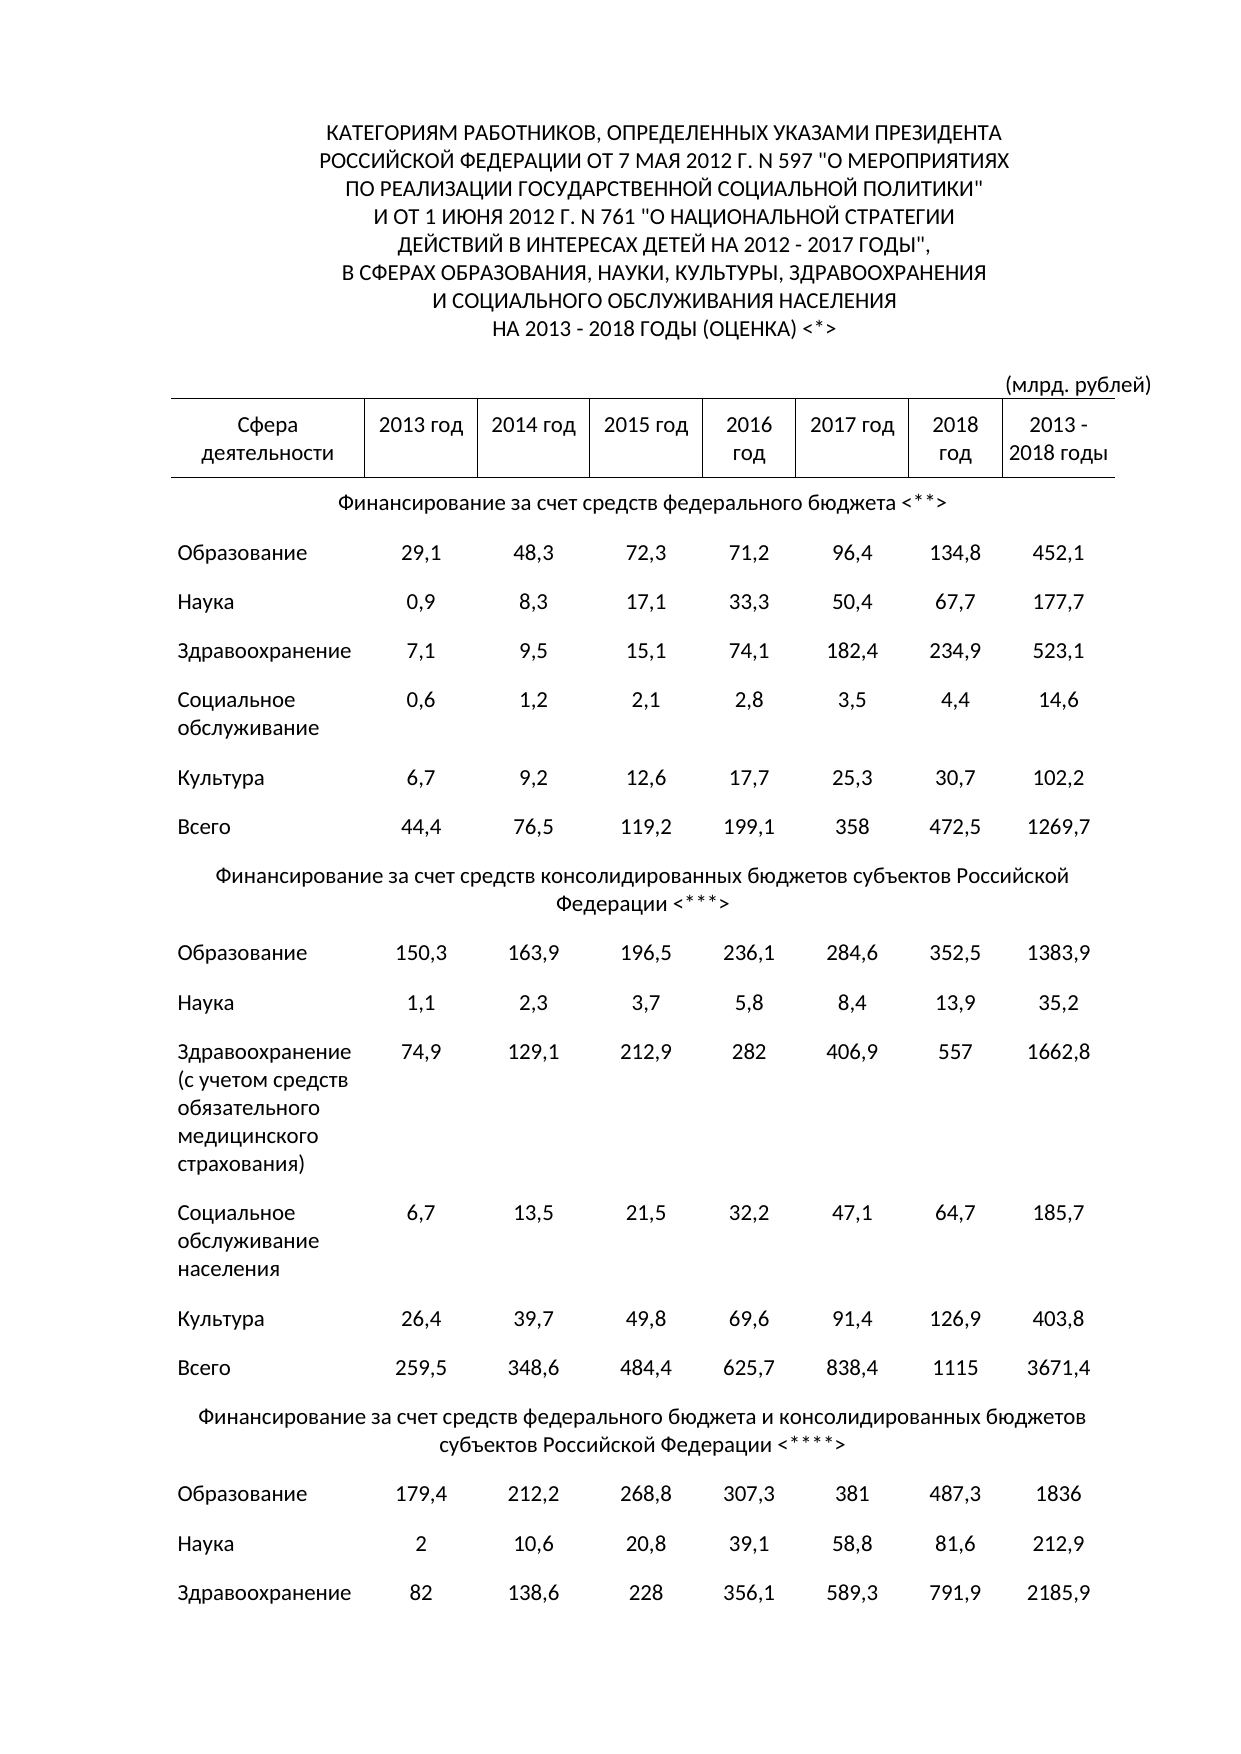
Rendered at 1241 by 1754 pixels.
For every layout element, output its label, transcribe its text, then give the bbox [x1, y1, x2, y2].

table_cell 138,6 [477, 1568, 589, 1617]
table_cell 21,5 [590, 1188, 702, 1293]
table_cell Наука [171, 1518, 365, 1567]
table_cell 179,4 [365, 1469, 477, 1518]
table_cell 284,6 [796, 928, 908, 977]
table_cell 82 [365, 1568, 477, 1617]
table_cell 1269,7 [1002, 801, 1115, 851]
table_cell 39,1 [702, 1518, 796, 1567]
table_cell Всего [171, 1343, 365, 1392]
table_cell 268,8 [590, 1469, 702, 1518]
table_cell 26,4 [365, 1293, 477, 1342]
table_cell Здравоохранение (с учетом средств обязательного медицинского страхования) [171, 1026, 365, 1188]
table_cell 3671,4 [1002, 1343, 1115, 1392]
table_header 2013 год [365, 399, 477, 477]
text (млрд. рублей) [177, 370, 1152, 398]
table_cell 557 [908, 1026, 1002, 1188]
text НА 2013 - 2018 ГОДЫ (ОЦЕНКА) <*> [177, 314, 1152, 342]
table_cell 150,3 [365, 928, 477, 977]
table_cell 102,2 [1002, 752, 1115, 801]
table_cell Здравоохранение [171, 626, 365, 675]
table_cell Образование [171, 1469, 365, 1518]
table_cell 259,5 [365, 1343, 477, 1392]
table_cell 9,5 [477, 626, 589, 675]
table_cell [171, 1568, 365, 1617]
table_cell Финансирование за счет средств федерального бюджета <**> [171, 478, 1115, 527]
table_cell 30,7 [908, 752, 1002, 801]
table_cell 17,1 [590, 576, 702, 626]
table_cell 2,3 [477, 977, 589, 1026]
table_cell Наука [171, 977, 365, 1026]
table_cell 1836 [1002, 1469, 1115, 1518]
table_cell 403,8 [1002, 1293, 1115, 1342]
table_cell 1115 [908, 1343, 1002, 1392]
table_cell 76,5 [477, 801, 589, 851]
table_cell 3,5 [796, 675, 908, 752]
table_cell 20,8 [590, 1518, 702, 1567]
text И ОТ 1 ИЮНЯ 2012 Г. N 761 "О НАЦИОНАЛЬНОЙ СТРАТЕГИИ [177, 202, 1152, 230]
table_cell 1383,9 [1002, 928, 1115, 977]
table_cell 2,1 [590, 675, 702, 752]
table_cell 91,4 [796, 1293, 908, 1342]
table_cell 472,5 [908, 801, 1002, 851]
table_cell 212,9 [590, 1026, 702, 1188]
table_cell 49,8 [590, 1293, 702, 1342]
table_cell 8,4 [796, 977, 908, 1026]
table_cell 71,2 [702, 527, 796, 576]
table_cell 177,7 [1002, 576, 1115, 626]
table_cell 29,1 [365, 527, 477, 576]
table_cell 196,5 [590, 928, 702, 977]
table_cell 212,9 [1002, 1518, 1115, 1567]
table_cell 7,1 [365, 626, 477, 675]
text И СОЦИАЛЬНОГО ОБСЛУЖИВАНИЯ НАСЕЛЕНИЯ [177, 286, 1152, 314]
table_cell 352,5 [908, 928, 1002, 977]
table_cell 15,1 [590, 626, 702, 675]
table_cell 50,4 [796, 576, 908, 626]
table_cell 39,7 [477, 1293, 589, 1342]
table_cell 81,6 [908, 1518, 1002, 1567]
table_cell 48,3 [477, 527, 589, 576]
table_cell 199,1 [702, 801, 796, 851]
table_cell 0,6 [365, 675, 477, 752]
table_cell 12,6 [590, 752, 702, 801]
table_cell 3,7 [590, 977, 702, 1026]
table_cell 33,3 [702, 576, 796, 626]
table_cell Финансирование за счет средств федерального бюджета и консолидированных бюджетов субъектов Российской Федерации <****> [171, 1392, 1115, 1469]
table_cell Культура [171, 752, 365, 801]
table_cell 2 [365, 1518, 477, 1567]
table_cell Финансирование за счет средств консолидированных бюджетов субъектов Российской Федерации <***> [171, 851, 1115, 928]
table_cell 58,8 [796, 1518, 908, 1567]
table_cell 1,1 [365, 977, 477, 1026]
table_cell 307,3 [702, 1469, 796, 1518]
table_cell 32,2 [702, 1188, 796, 1293]
table_header 2013 - 2018 годы [1003, 399, 1115, 477]
table_cell 4,4 [908, 675, 1002, 752]
table_cell 452,1 [1002, 527, 1115, 576]
table_cell 64,7 [908, 1188, 1002, 1293]
table_cell 134,8 [908, 527, 1002, 576]
table_cell 25,3 [796, 752, 908, 801]
table_cell 17,7 [702, 752, 796, 801]
table_cell 282 [702, 1026, 796, 1188]
table_cell 35,2 [1002, 977, 1115, 1026]
table_cell 523,1 [1002, 626, 1115, 675]
table_cell 119,2 [590, 801, 702, 851]
table_cell 0,9 [365, 576, 477, 626]
table_cell 484,4 [590, 1343, 702, 1392]
table_header 2018 год [909, 399, 1002, 477]
table_cell 791,9 [908, 1568, 1002, 1617]
table_cell 589,3 [796, 1568, 908, 1617]
table_cell 348,6 [477, 1343, 589, 1392]
table_cell 126,9 [908, 1293, 1002, 1342]
table_cell 8,3 [477, 576, 589, 626]
table_cell 47,1 [796, 1188, 908, 1293]
table_cell Социальное обслуживание населения [171, 1188, 365, 1293]
table_cell Культура [171, 1293, 365, 1342]
text ПО РЕАЛИЗАЦИИ ГОСУДАРСТВЕННОЙ СОЦИАЛЬНОЙ ПОЛИТИКИ" [177, 174, 1152, 202]
table_cell 487,3 [908, 1469, 1002, 1518]
table_cell 838,4 [796, 1343, 908, 1392]
table_cell 2,8 [702, 675, 796, 752]
table_cell 236,1 [702, 928, 796, 977]
table_cell 13,9 [908, 977, 1002, 1026]
table_cell 44,4 [365, 801, 477, 851]
table_cell 67,7 [908, 576, 1002, 626]
table_cell 358 [796, 801, 908, 851]
table_cell 10,6 [477, 1518, 589, 1567]
table_cell 74,1 [702, 626, 796, 675]
table_cell 234,9 [908, 626, 1002, 675]
table_header 2016 год [703, 399, 795, 477]
table_cell Образование [171, 527, 365, 576]
text КАТЕГОРИЯМ РАБОТНИКОВ, ОПРЕДЕЛЕННЫХ УКАЗАМИ ПРЕЗИДЕНТА [177, 118, 1152, 146]
table_cell 381 [796, 1469, 908, 1518]
table_cell 1662,8 [1002, 1026, 1115, 1188]
table_header 2014 год [478, 399, 589, 477]
table_cell 6,7 [365, 752, 477, 801]
table_cell 212,2 [477, 1469, 589, 1518]
table_cell Социальное обслуживание [171, 675, 365, 752]
table_cell 1,2 [477, 675, 589, 752]
table_header 2015 год [590, 399, 702, 477]
table_cell 2185,9 [1002, 1568, 1115, 1617]
table_cell 129,1 [477, 1026, 589, 1188]
table_cell 6,7 [365, 1188, 477, 1293]
table_cell 72,3 [590, 527, 702, 576]
table_cell 185,7 [1002, 1188, 1115, 1293]
table_cell 14,6 [1002, 675, 1115, 752]
table_cell Наука [171, 576, 365, 626]
table_header 2017 год [796, 399, 908, 477]
table_cell 5,8 [702, 977, 796, 1026]
table_cell 74,9 [365, 1026, 477, 1188]
table_cell 182,4 [796, 626, 908, 675]
table_cell Образование [171, 928, 365, 977]
text ДЕЙСТВИЙ В ИНТЕРЕСАХ ДЕТЕЙ НА 2012 - 2017 ГОДЫ", [177, 230, 1152, 258]
table_cell 625,7 [702, 1343, 796, 1392]
text В СФЕРАХ ОБРАЗОВАНИЯ, НАУКИ, КУЛЬТУРЫ, ЗДРАВООХРАНЕНИЯ [177, 258, 1152, 286]
table_cell 356,1 [702, 1568, 796, 1617]
table_cell 228 [590, 1568, 702, 1617]
table_cell 406,9 [796, 1026, 908, 1188]
table_cell 163,9 [477, 928, 589, 977]
table_cell 9,2 [477, 752, 589, 801]
table_cell Всего [171, 801, 365, 851]
text РОССИЙСКОЙ ФЕДЕРАЦИИ ОТ 7 МАЯ 2012 Г. N 597 "О МЕРОПРИЯТИЯХ [177, 146, 1152, 174]
table_header Сфера деятельности [171, 399, 364, 477]
table_cell 96,4 [796, 527, 908, 576]
table_cell 13,5 [477, 1188, 589, 1293]
table_cell 69,6 [702, 1293, 796, 1342]
